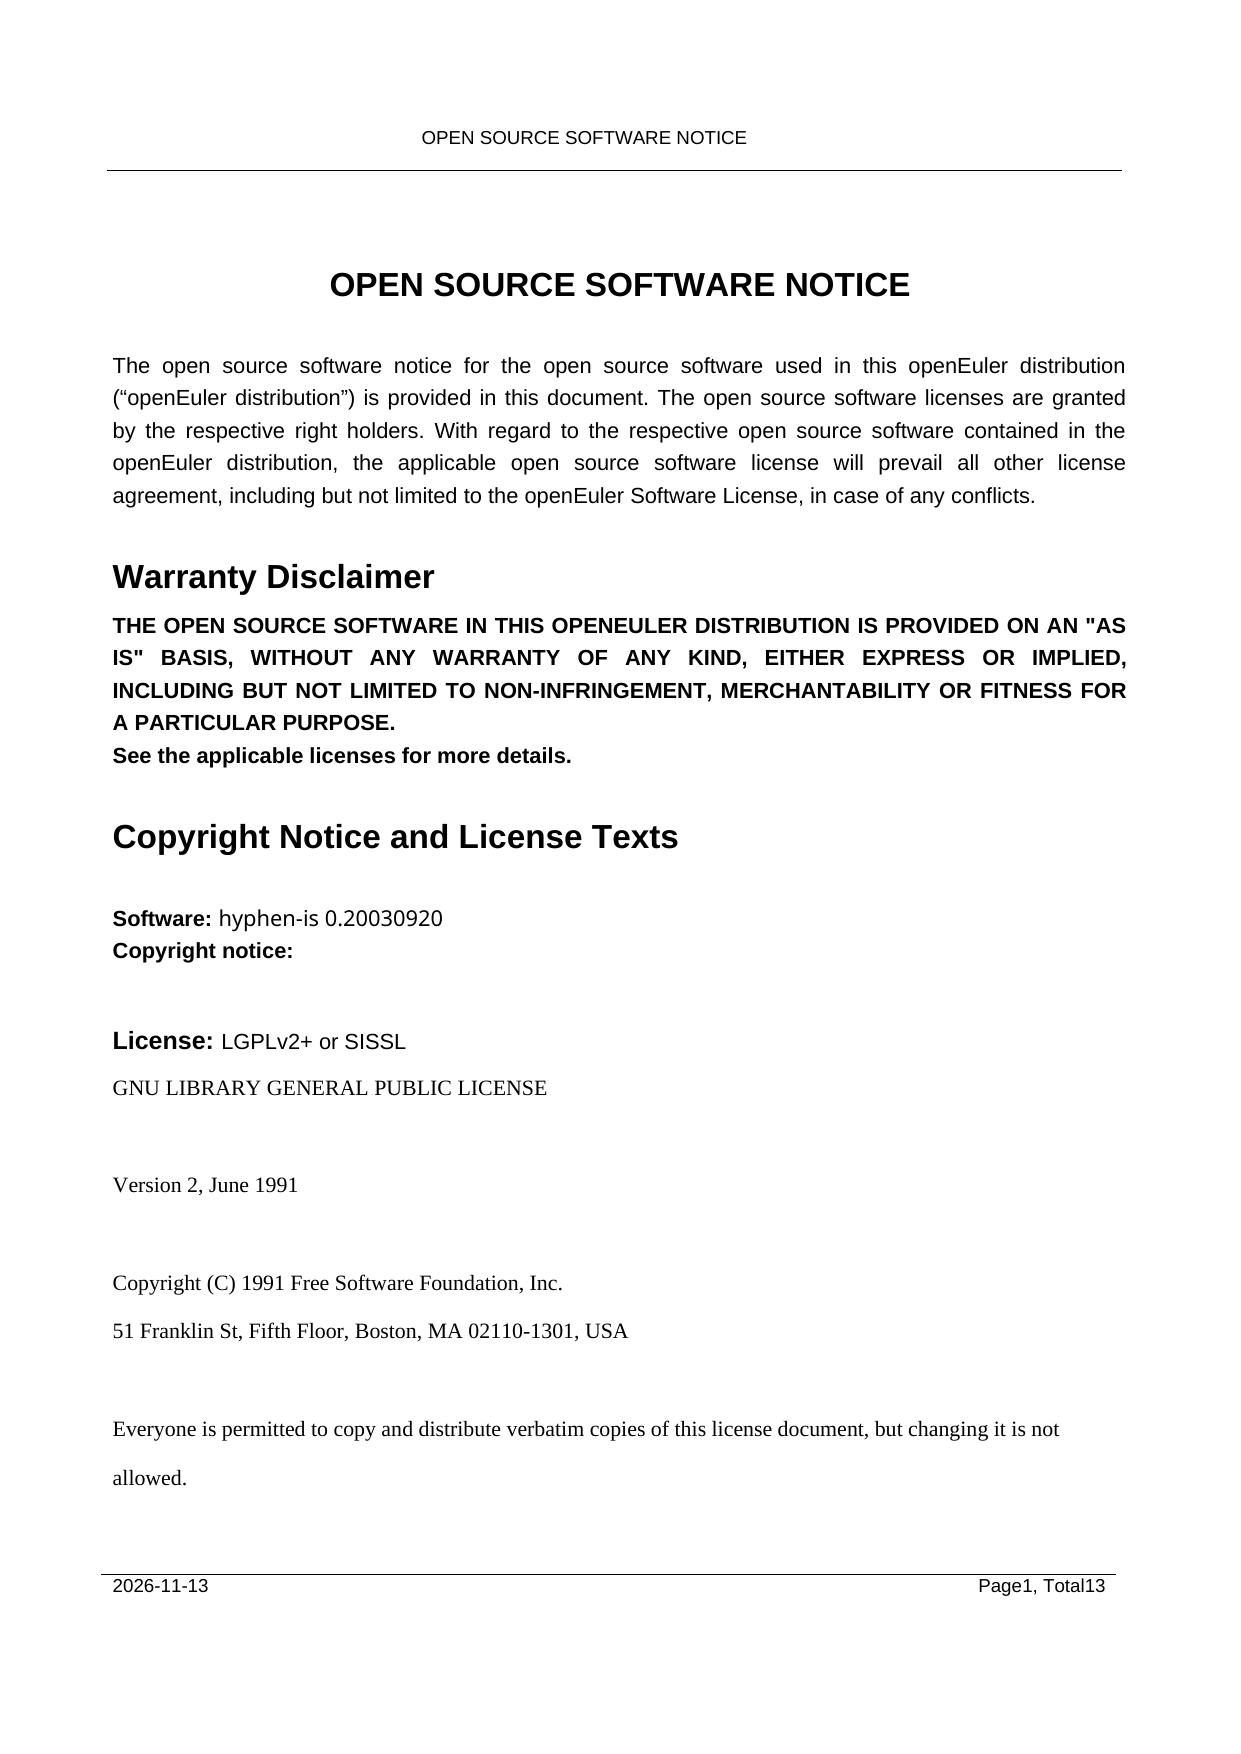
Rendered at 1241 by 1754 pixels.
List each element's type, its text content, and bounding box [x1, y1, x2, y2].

text Warranty Disclaimer [112, 544, 1128, 609]
text Copyright Notice and License Texts [112, 804, 1128, 869]
text Software: hyphen-is 0.20030920 [112, 901, 1128, 934]
text The open source software notice for the open source software used in this openEuler distribution (“openEuler distribution”) is provided in this document. The open source software licenses are granted by the respective right holders. With regard to the respective open source software contained in the openEuler distribution, the applicable open source software license will prevail all other license agreement, including but not limited to the openEuler Software License, in case of any conflicts. [112, 349, 1128, 511]
text Copyright notice: [112, 934, 1128, 966]
text THE OPEN SOURCE SOFTWARE IN THIS OPENEULER DISTRIBUTION IS PROVIDED ON AN "AS IS" BASIS, WITHOUT ANY WARRANTY OF ANY KIND, EITHER EXPRESS OR IMPLIED, INCLUDING BUT NOT LIMITED TO NON-INFRINGEMENT, MERCHANTABILITY OR FITNESS FOR A PARTICULAR PURPOSE. See the applicable licenses for more details. [112, 609, 1128, 771]
text License: LGPLv2+ or SISSL [112, 1024, 1128, 1057]
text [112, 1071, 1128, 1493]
text OPEN SOURCE SOFTWARE NOTICE [112, 251, 1128, 316]
